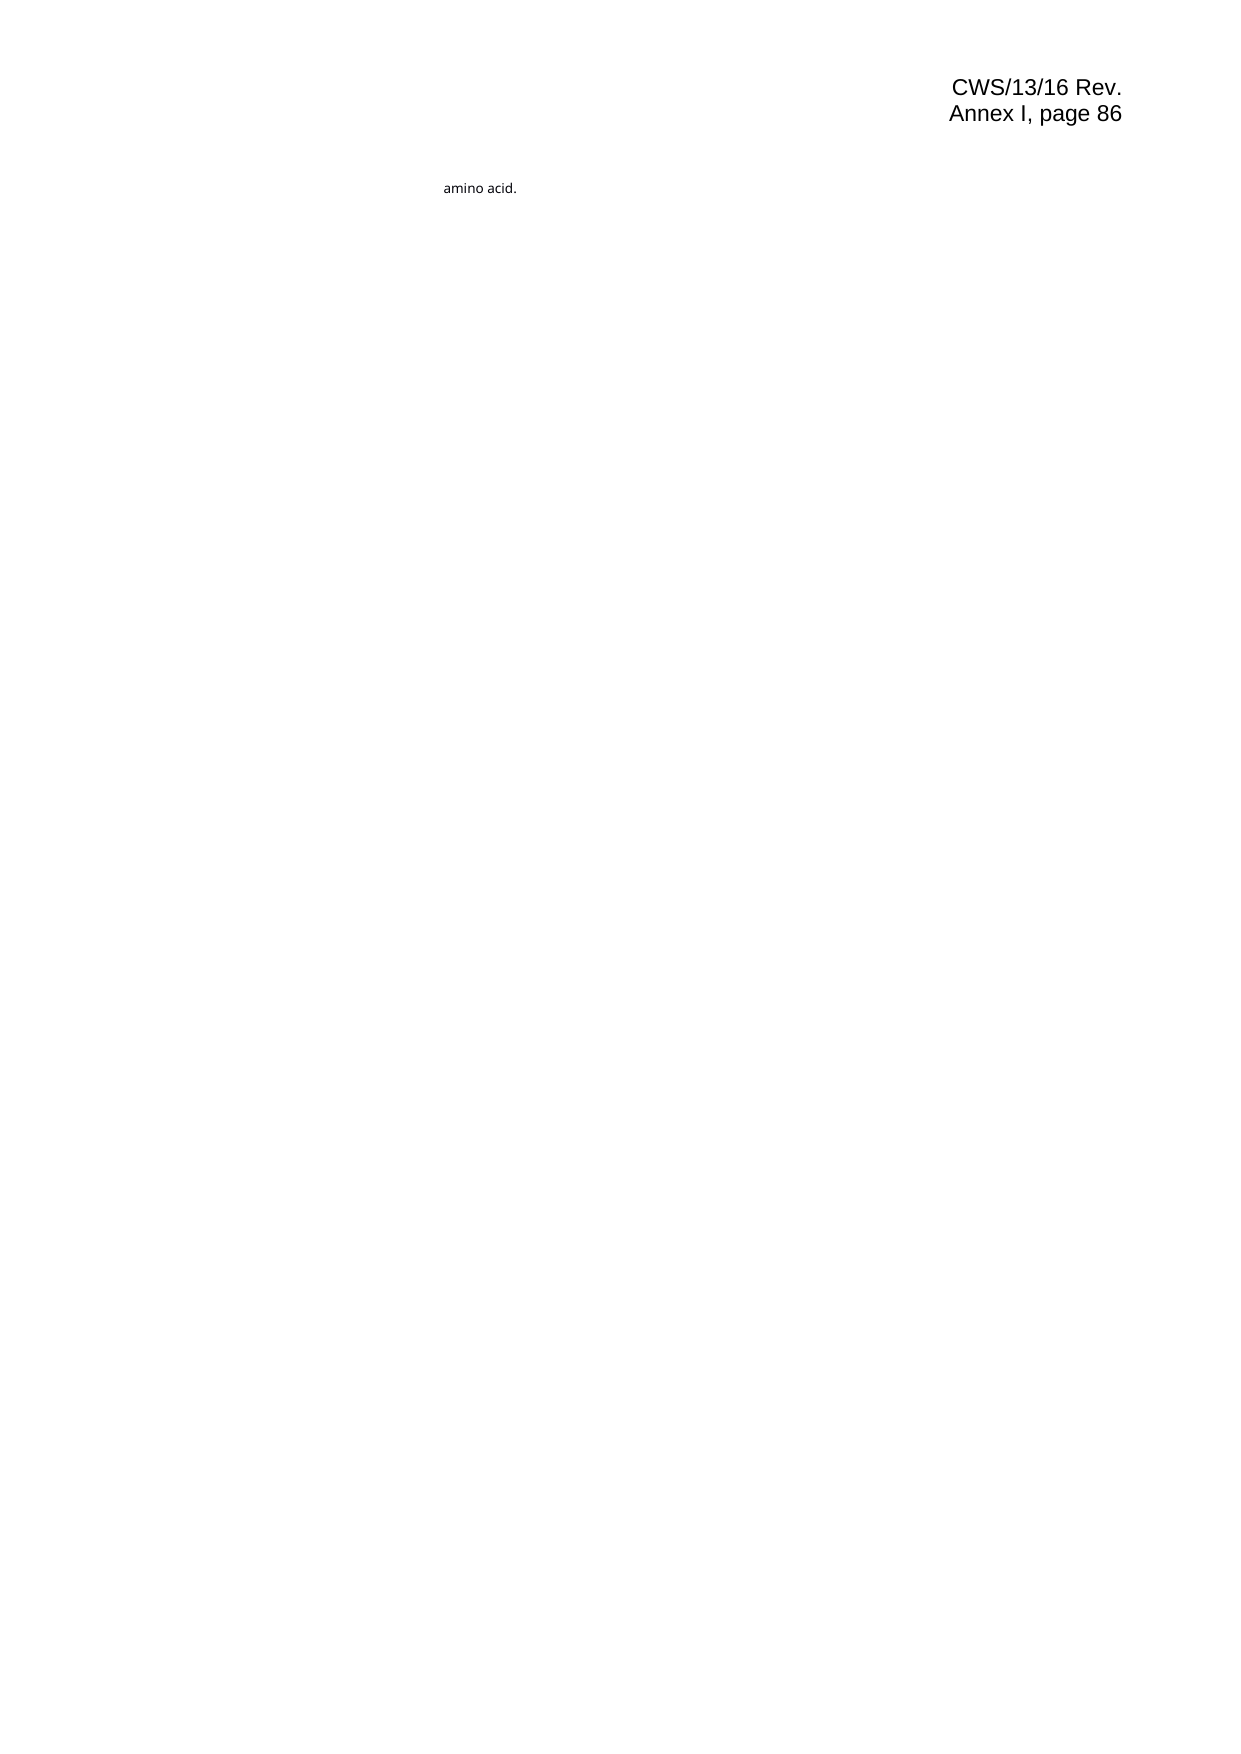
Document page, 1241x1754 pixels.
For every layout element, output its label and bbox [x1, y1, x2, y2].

text [207, 179, 1122, 198]
